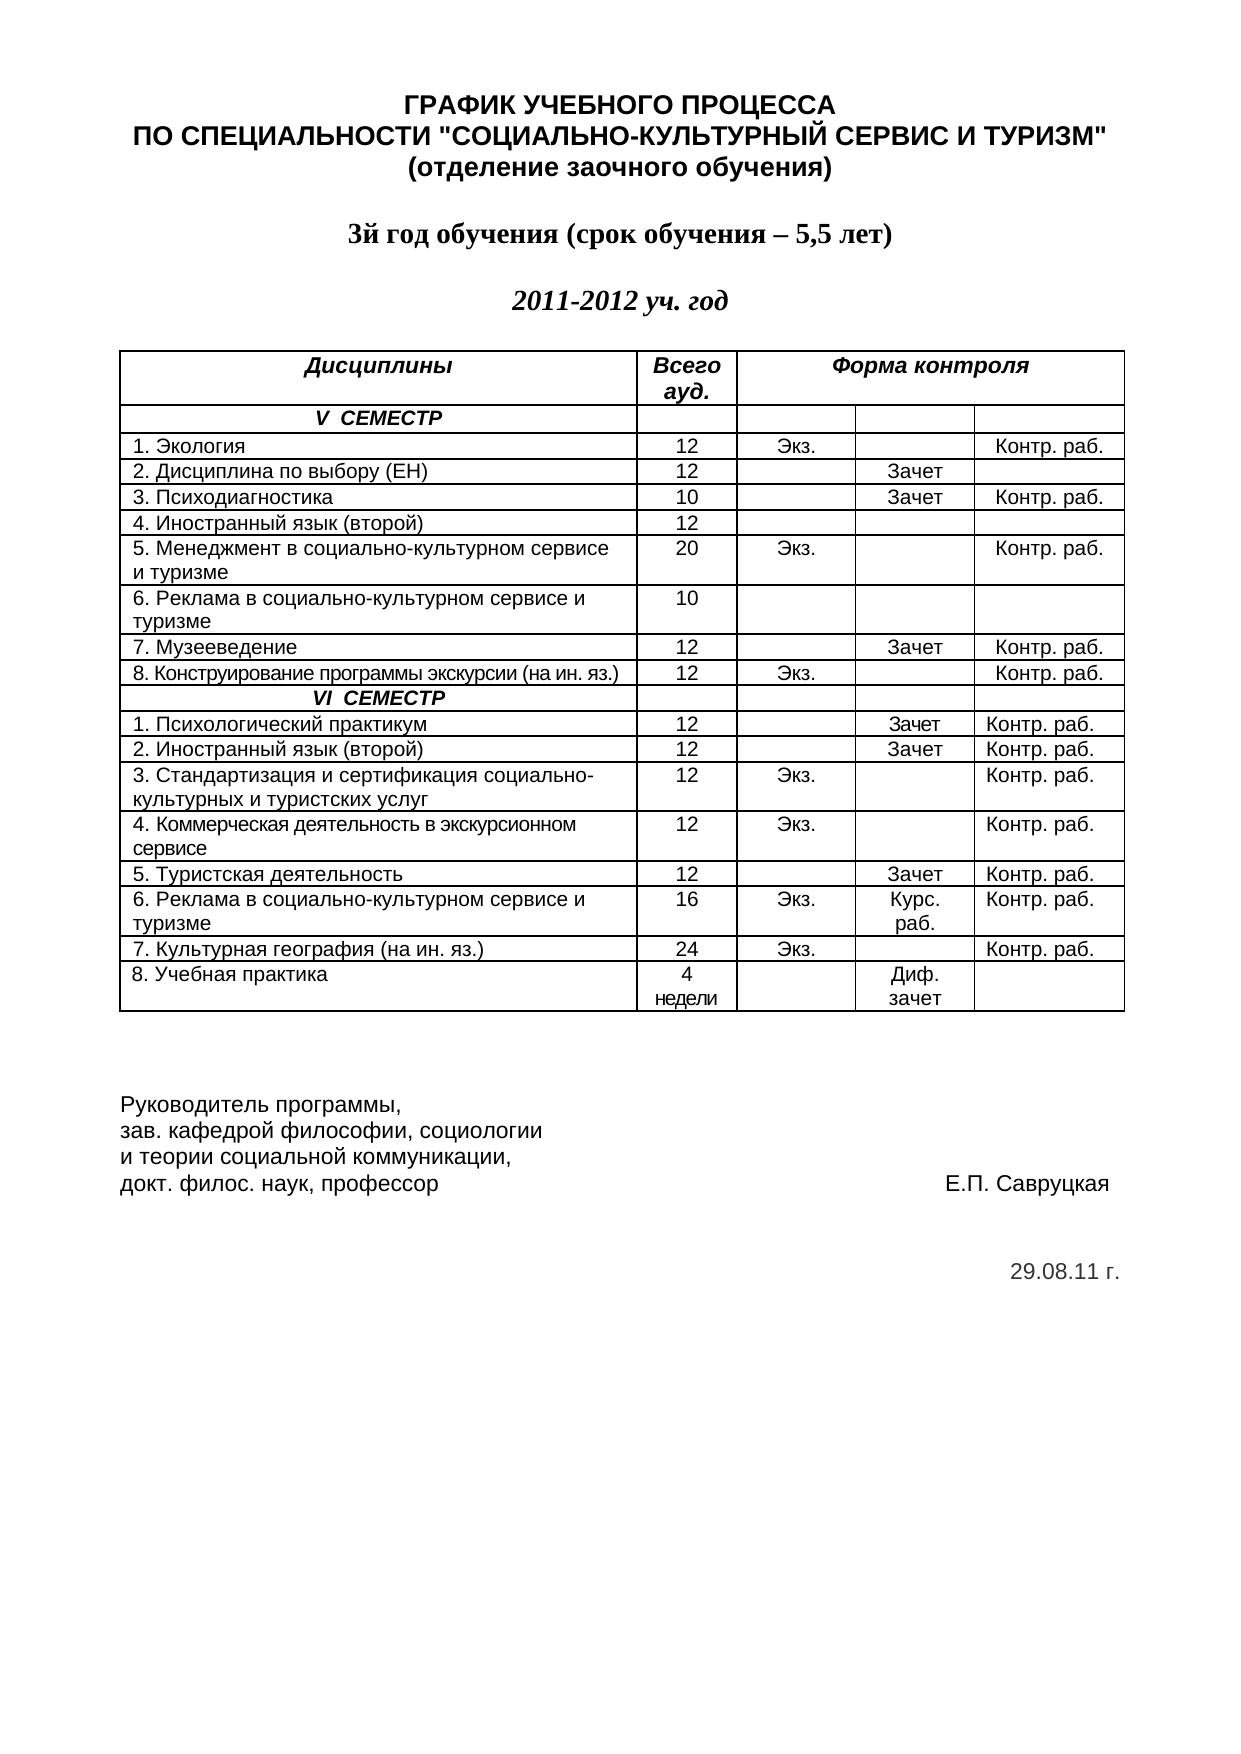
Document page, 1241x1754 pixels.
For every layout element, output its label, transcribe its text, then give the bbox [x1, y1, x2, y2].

table_cell Контр. раб. [975, 485, 1124, 509]
table_cell [975, 511, 1124, 534]
table_cell Зачет [856, 635, 974, 659]
table_cell [738, 635, 855, 659]
table_cell 12 [638, 862, 736, 885]
table_cell [975, 586, 1124, 633]
text ГРАФИК УЧЕБНОГО ПРОЦЕССА [120, 89, 1120, 120]
table_cell [738, 485, 855, 509]
table_cell [638, 406, 736, 432]
table_cell Контр. раб. [975, 536, 1124, 584]
text 2011-2012 уч. год [120, 283, 1120, 317]
table_cell 7. Культурная география (на ин. яз.) [121, 937, 636, 960]
table_cell 12 [638, 763, 736, 810]
table_cell 6. Реклама в социально-культурном сервисе и туризме [121, 586, 636, 633]
table_cell [975, 460, 1124, 483]
table_cell 5. Менеджмент в социально-культурном сервисе и туризме [121, 536, 636, 584]
table_cell 8. Учебная практика [121, 962, 636, 1010]
table_cell 2. Иностранный язык (второй) [121, 737, 636, 761]
table_header Всего ауд. [638, 352, 736, 404]
table_cell [856, 812, 974, 860]
table_cell 24 [638, 937, 736, 960]
table_cell 3. Психодиагностика [121, 485, 636, 509]
text и теории социальной коммуникации, [120, 1143, 1120, 1169]
table_cell Контр. раб. [975, 712, 1124, 735]
table_cell Контр. раб. [975, 862, 1124, 885]
table_cell [856, 763, 974, 810]
table_cell [638, 686, 736, 710]
table_cell 20 [638, 536, 736, 584]
table_cell Экз. [738, 937, 855, 960]
table_cell Контр. раб. [975, 434, 1124, 458]
table_cell [738, 737, 855, 761]
table_cell 12 [638, 434, 736, 458]
table_cell Контр. раб. [975, 737, 1124, 761]
table_cell Зачет [856, 737, 974, 761]
table_header Форма контроля [738, 352, 1124, 404]
table_cell V СЕМЕСТР [121, 406, 636, 432]
table_cell 10 [638, 485, 736, 509]
table_cell 12 [638, 661, 736, 684]
table_cell 2. Дисциплина по выбору (ЕН) [121, 460, 636, 483]
table_cell [856, 586, 974, 633]
table_cell 4 недели [638, 962, 736, 1010]
table_cell [738, 712, 855, 735]
table_cell Курс. раб. [856, 887, 974, 935]
text ПО СПЕЦИАЛЬНОСТИ "СОЦИАЛЬНО-КУЛЬТУРНЫЙ СЕРВИС И ТУРИЗМ" [120, 120, 1120, 151]
table_cell Экз. [738, 763, 855, 810]
table_cell 16 [638, 887, 736, 935]
table_cell Диф. зачет [856, 962, 974, 1010]
table_cell Контр. раб. [975, 763, 1124, 810]
text (отделение заочного обучения) [120, 151, 1120, 182]
table_cell [856, 406, 974, 432]
text 3й год обучения (срок обучения – 5,5 лет) [120, 216, 1120, 249]
table_cell [738, 460, 855, 483]
table_cell 12 [638, 812, 736, 860]
table_cell Контр. раб. [975, 812, 1124, 860]
table_cell [856, 661, 974, 684]
table_cell [738, 686, 855, 710]
table_cell Экз. [738, 434, 855, 458]
table_cell [738, 586, 855, 633]
table_cell 12 [638, 635, 736, 659]
text зав. кафедрой философии, социологии [120, 1117, 1120, 1143]
table_cell 1. Экология [121, 434, 636, 458]
table_cell [738, 511, 855, 534]
table_cell Экз. [738, 661, 855, 684]
table_cell [975, 406, 1124, 432]
table_cell Зачет [856, 460, 974, 483]
table_cell 7. Музееведение [121, 635, 636, 659]
table_cell 1. Психологический практикум [121, 712, 636, 735]
table_cell Контр. раб. [975, 887, 1124, 935]
table_cell [738, 862, 855, 885]
text 29.08.11 г. [120, 1258, 1120, 1285]
table_cell [738, 406, 855, 432]
table_cell [738, 962, 855, 1010]
table_cell Экз. [738, 887, 855, 935]
table_cell Зачет [856, 712, 974, 735]
table_cell VI СЕМЕСТР [121, 686, 636, 710]
table_cell [975, 686, 1124, 710]
table_cell 6. Реклама в социально-культурном сервисе и туризме [121, 887, 636, 935]
text докт. филос. наук, профессор Е.П. Савруцкая [120, 1169, 1120, 1196]
table_cell 10 [638, 586, 736, 633]
table_header Дисциплины [121, 352, 636, 404]
text Руководитель программы, [120, 1091, 1120, 1117]
table_cell 12 [638, 712, 736, 735]
table_cell 3. Стандартизация и сертификация социально-культурных и туристских услуг [121, 763, 636, 810]
table_cell [856, 511, 974, 534]
table_cell [856, 434, 974, 458]
table_cell 12 [638, 460, 736, 483]
table_cell 12 [638, 511, 736, 534]
table_cell Экз. [738, 812, 855, 860]
table_cell 5. Туристская деятельность [121, 862, 636, 885]
table_cell [856, 686, 974, 710]
table_cell Контр. раб. [975, 661, 1124, 684]
table_cell Зачет [856, 485, 974, 509]
table_cell Зачет [856, 862, 974, 885]
table_cell [856, 937, 974, 960]
table_cell [975, 962, 1124, 1010]
table_cell 8. Конструирование программы экскурсии (на ин. яз.) [121, 661, 636, 684]
table_cell [856, 536, 974, 584]
table_cell Контр. раб. [975, 937, 1124, 960]
table_cell 4. Иностранный язык (второй) [121, 511, 636, 534]
table_cell 12 [638, 737, 736, 761]
table_cell Контр. раб. [975, 635, 1124, 659]
table_cell 4. Коммерческая деятельность в экскурсионном сервисе [121, 812, 636, 860]
table_cell Экз. [738, 536, 855, 584]
